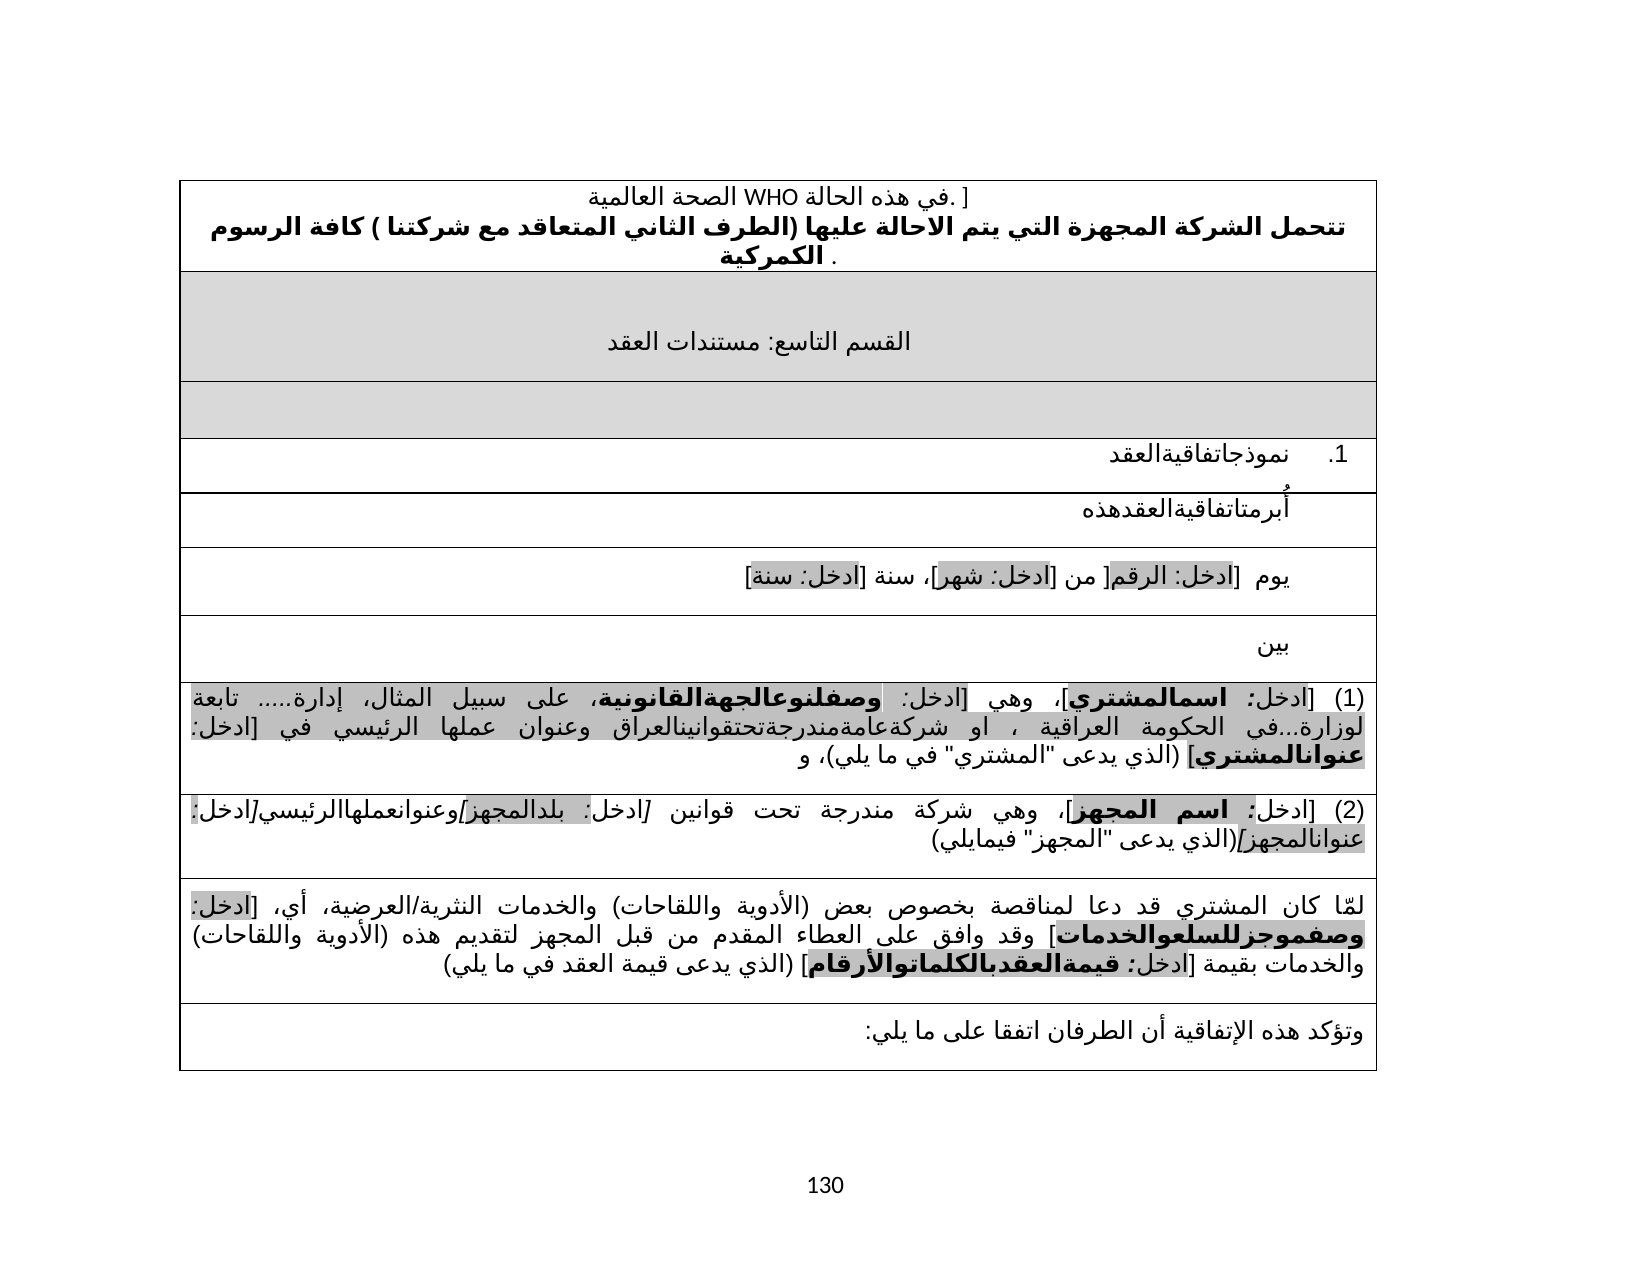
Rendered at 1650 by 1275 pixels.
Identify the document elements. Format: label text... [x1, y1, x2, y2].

table_cell لمّا كان المشتري قد دعا لمناقصة بخصوص بعض (الأدوية واللقاحات) والخدمات النثرية/العرضية، أي، [ادخل: وصفموجزللسلعوالخدمات] وقد وافق على العطاء المقدم من قبل المجهز لتقديم هذه (الأدوية واللقاحات) والخدمات بقيمة [ادخل: قيمةالعقدبالكلماتوالأرقام] (الذي يدعى قيمة العقد في ما يلي) [181, 879, 1376, 1002]
table_cell [181, 382, 1376, 438]
table_cell نموذجاتفاقيةالعقد [181, 439, 1376, 492]
table_cell وتؤكد هذه الإتفاقية أن الطرفان اتفقا على ما يلي: [181, 1004, 1376, 1070]
table_cell (1) [ادخل: اسمالمشتري]، وهي [ادخل: وصفلنوعالجهةالقانونية، على سبيل المثال، إدارة..... تابعة لوزارة...في الحكومة العراقية ، او شركةعامةمندرجةتحتقوانينالعراق وعنوان عملها الرئيسي في [ادخل: عنوانالمشتري] (الذي يدعى "المشتري" في ما يلي)، و [181, 683, 1376, 794]
table_cell يوم [ادخل: الرقم[ من [ادخل: شهر]، سنة [ادخل: سنة] [181, 548, 1376, 614]
table_cell أُبرمتاتفاقيةالعقدهذه [181, 494, 1376, 547]
table_cell (2) [ادخل: اسم المجهز]، وهي شركة مندرجة تحت قوانين [ادخل: بلدالمجهز]وعنوانعملهاالرئيسي[ادخل: عنوانالمجهز](الذي يدعى "المجهز" فيمايلي) [181, 795, 1376, 878]
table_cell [181, 181, 1376, 271]
table_cell بين [181, 616, 1376, 682]
table_cell القسم التاسع: مستندات العقد [181, 272, 1376, 381]
